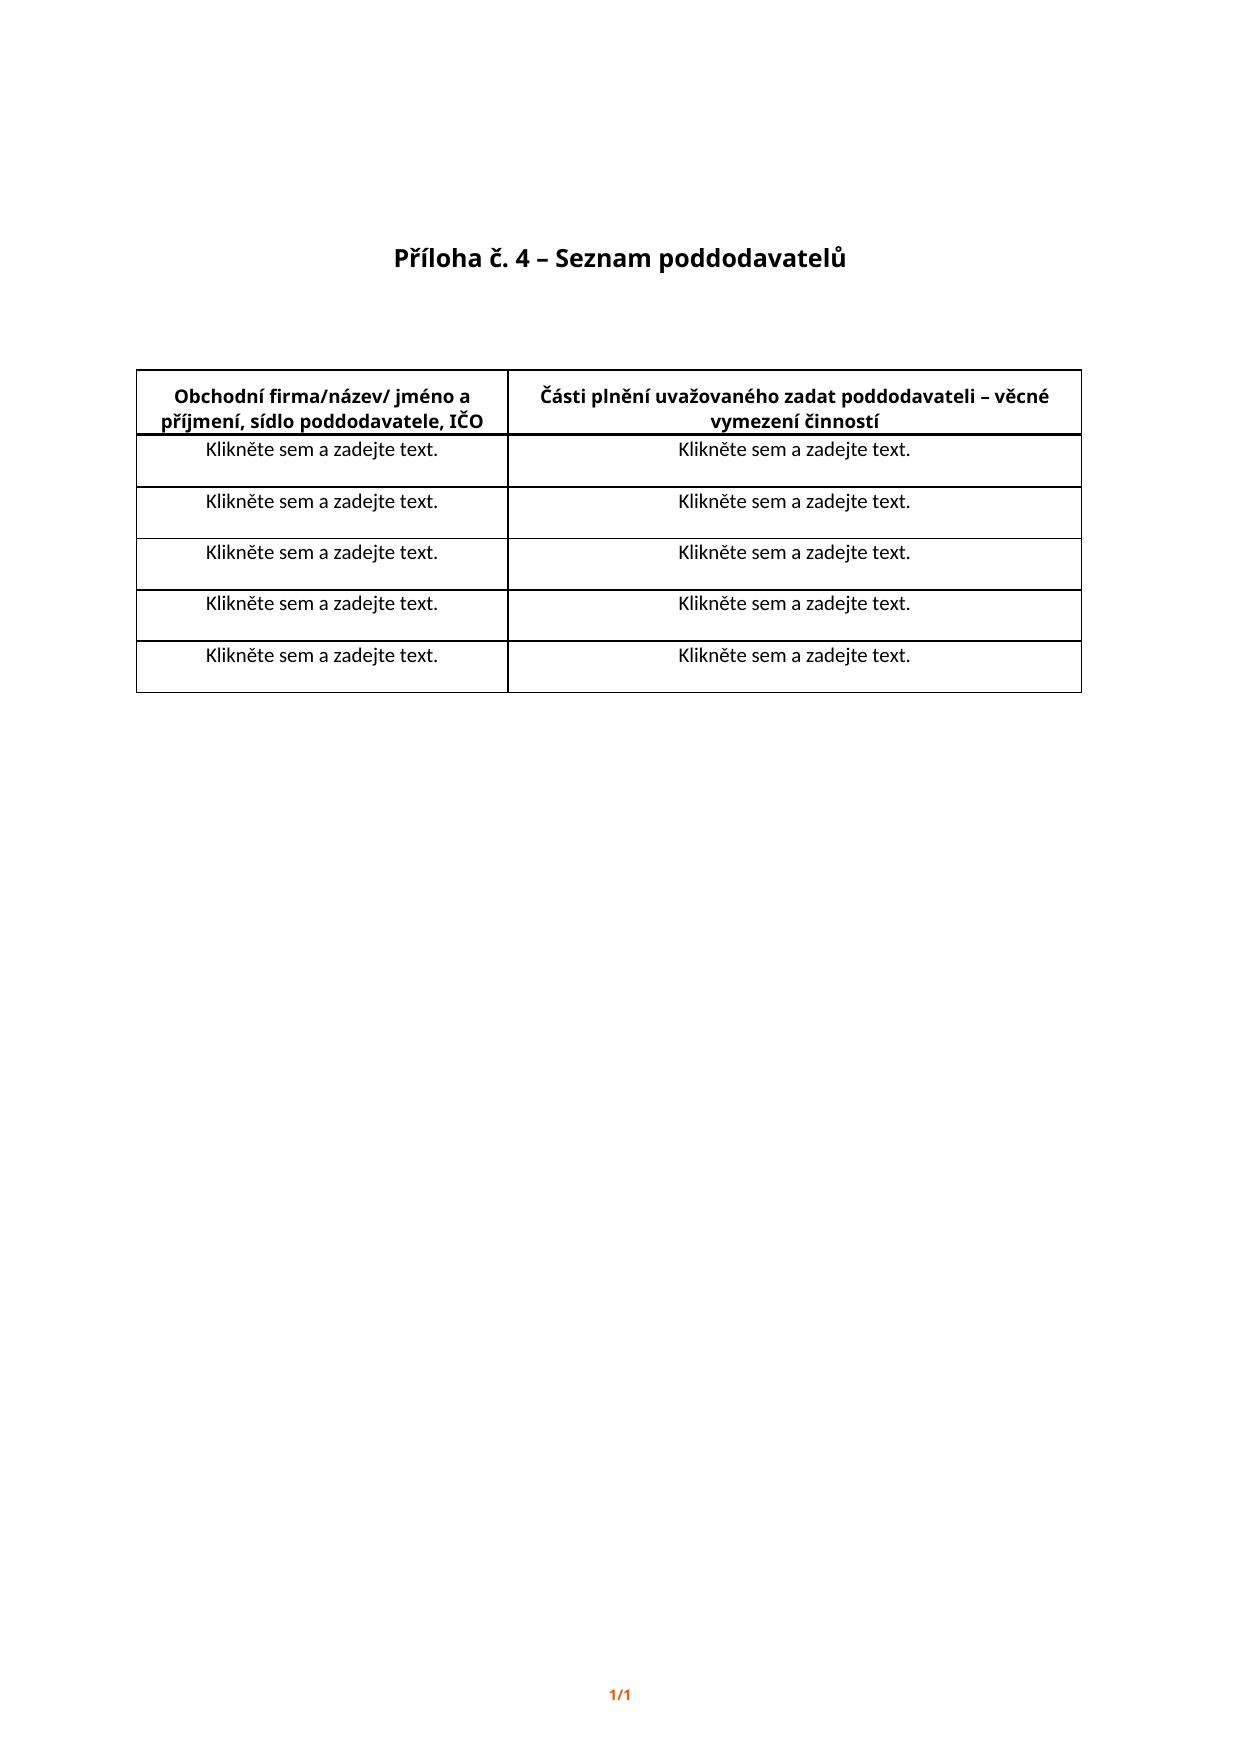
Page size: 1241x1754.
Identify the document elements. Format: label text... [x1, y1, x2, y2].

table_header Části plnění uvažovaného zadat poddodavateli – věcné vymezení činností [509, 371, 1081, 433]
text Příloha č. 4 – Seznam poddodavatelů [148, 244, 1093, 273]
table_header Obchodní firma/název/ jméno a příjmení, sídlo poddodavatele, IČO [137, 371, 507, 433]
